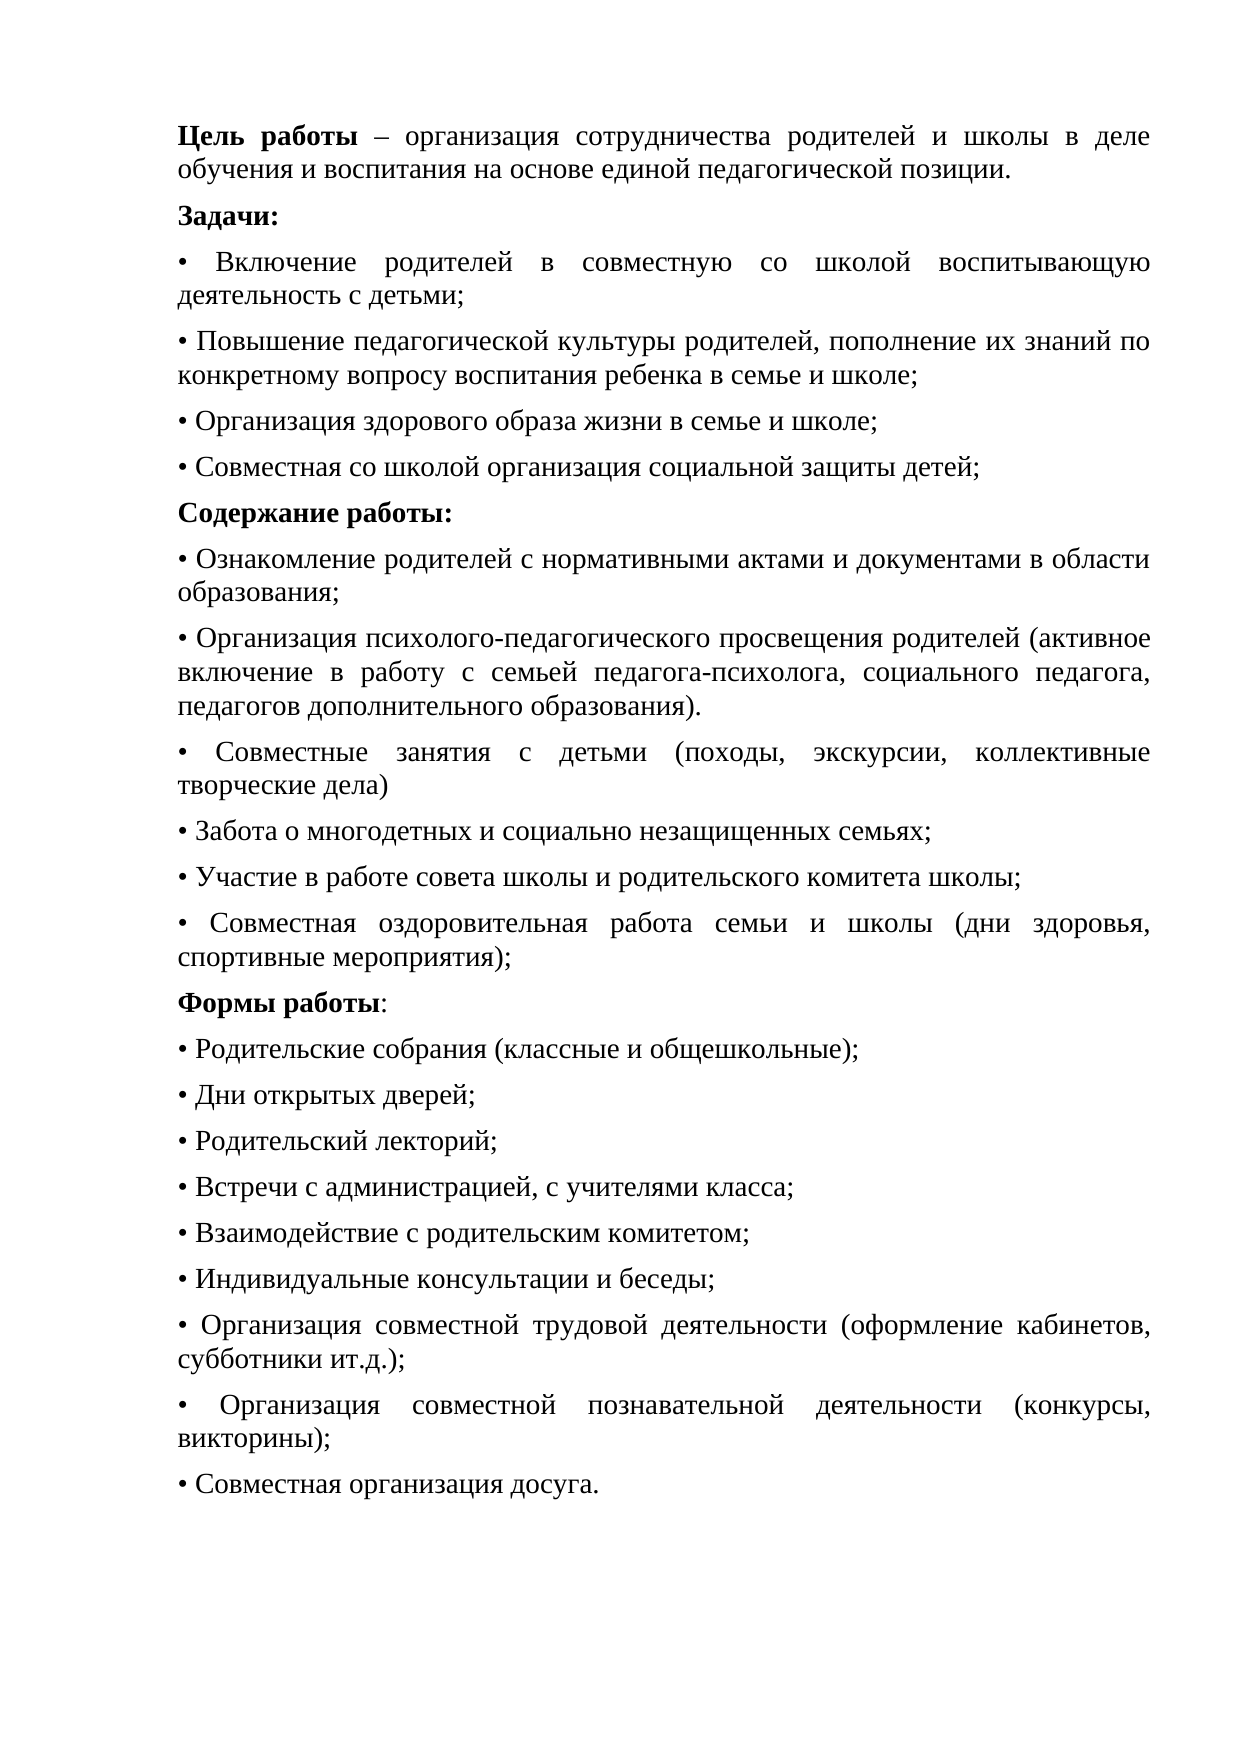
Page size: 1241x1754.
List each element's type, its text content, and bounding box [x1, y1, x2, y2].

text • Родительские собрания (классные и общешкольные); [177, 1031, 1152, 1064]
text • Организация совместной трудовой деятельности (оформление кабинетов, субботники ит.д.); [177, 1307, 1152, 1374]
text • Совместные занятия с детьми (походы, экскурсии, коллективные творческие дела) [177, 734, 1152, 801]
text • Организация психолого-педагогического просвещения родителей (активное включение в работу с семьей педагога-психолога, социального педагога, педагогов дополнительного образования). [177, 621, 1152, 721]
text Формы работы: [177, 985, 1152, 1018]
text • Совместная организация досуга. [177, 1466, 1152, 1500]
text Задачи: [177, 198, 1152, 231]
text • Включение родителей в совместную со школой воспитывающую деятельность с детьми; [177, 244, 1152, 311]
text • Совместная со школой организация социальной защиты детей; [177, 449, 1152, 482]
text • Ознакомление родителей с нормативными актами и документами в области образования; [177, 541, 1152, 608]
text • Повышение педагогической культуры родителей, пополнение их знаний по конкретному вопросу воспитания ребенка в семье и школе; [177, 323, 1152, 390]
text • Забота о многодетных и социально незащищенных семьях; [177, 813, 1152, 847]
text • Совместная оздоровительная работа семьи и школы (дни здоровья, спортивные мероприятия); [177, 905, 1152, 972]
text • Индивидуальные консультации и беседы; [177, 1261, 1152, 1295]
text • Участие в работе совета школы и родительского комитета школы; [177, 859, 1152, 893]
text • Взаимодействие с родительским комитетом; [177, 1215, 1152, 1249]
text • Организация здорового образа жизни в семье и школе; [177, 403, 1152, 436]
text • Родительский лекторий; [177, 1123, 1152, 1157]
text • Дни открытых дверей; [177, 1077, 1152, 1111]
text Содержание работы: [177, 495, 1152, 528]
text • Организация совместной познавательной деятельности (конкурсы, викторины); [177, 1387, 1152, 1454]
text • Встречи с администрацией, с учителями класса; [177, 1169, 1152, 1203]
text Цель работы – организация сотрудничества родителей и школы в деле обучения и воспитания на основе единой педагогической позиции. [177, 118, 1152, 185]
